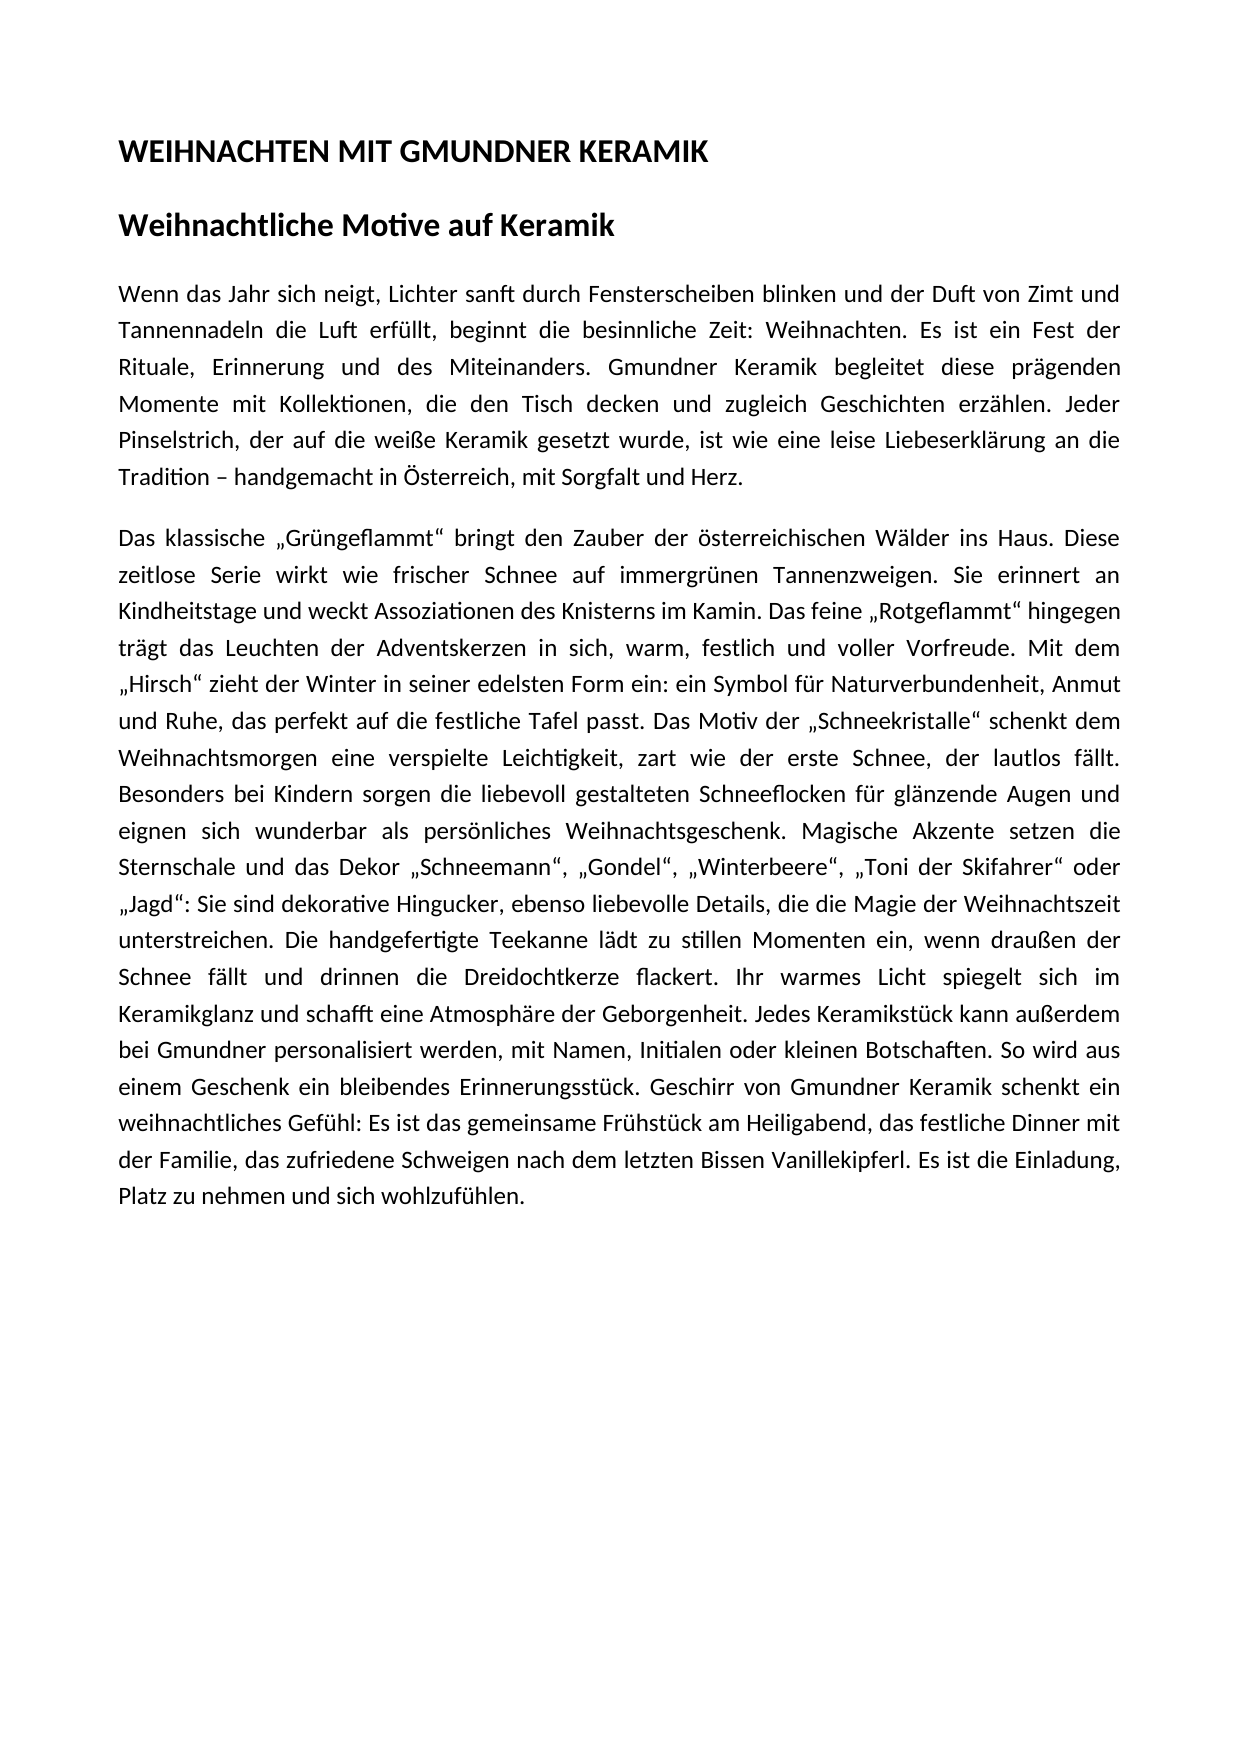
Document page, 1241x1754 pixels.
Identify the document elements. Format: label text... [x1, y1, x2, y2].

text WEIHNACHTEN MIT GMUNDNER KERAMIK [118, 130, 1122, 171]
text Weihnachtliche Motive auf Keramik [118, 204, 1122, 245]
text Das klassische „Grüngeflammt“ bringt den Zauber der österreichischen Wälder ins Haus. Diese zeitlose Serie wirkt wie frischer Schnee auf immergrünen Tannenzweigen. Sie erinnert an Kindheitstage und weckt Assoziationen des Knisterns im Kamin. Das feine „Rotgeflammt“ hingegen trägt das Leuchten der Adventskerzen in sich, warm, festlich und voller Vorfreude. Mit dem „Hirsch“ zieht der Winter in seiner edelsten Form ein: ein Symbol für Naturverbundenheit, Anmut und Ruhe, das perfekt auf die festliche Tafel passt. Das Motiv der „Schneekristalle“ schenkt dem Weihnachtsmorgen eine verspielte Leichtigkeit, zart wie der erste Schnee, der lautlos fällt. Besonders bei Kindern sorgen die liebevoll gestalteten Schneeflocken für glänzende Augen und eignen sich wunderbar als persönliches Weihnachtsgeschenk. Magische Akzente setzen die Sternschale und das Dekor „Schneemann“, „Gondel“, „Winterbeere“, „Toni der Skifahrer“ oder „Jagd“: Sie sind dekorative Hingucker, ebenso liebevolle Details, die die Magie der Weihnachtszeit unterstreichen. Die handgefertigte Teekanne lädt zu stillen Momenten ein, wenn draußen der Schnee fällt und drinnen die Dreidochtkerze flackert. Ihr warmes Licht spiegelt sich im Keramikglanz und schafft eine Atmosphäre der Geborgenheit. Jedes Keramikstück kann außerdem bei Gmundner personalisiert werden, mit Namen, Initialen oder kleinen Botschaften. So wird aus einem Geschenk ein bleibendes Erinnerungsstück. Geschirr von Gmundner Keramik schenkt ein weihnachtliches Gefühl: Es ist das gemeinsame Frühstück am Heiligabend, das festliche Dinner mit der Familie, das zufriedene Schweigen nach dem letzten Bissen Vanillekipferl. Es ist die Einladung, Platz zu nehmen und sich wohlzufühlen. [118, 522, 1122, 1211]
text Wenn das Jahr sich neigt, Lichter sanft durch Fensterscheiben blinken und der Duft von Zimt und Tannennadeln die Luft erfüllt, beginnt die besinnliche Zeit: Weihnachten. Es ist ein Fest der Rituale, Erinnerung und des Miteinanders. Gmundner Keramik begleitet diese prägenden Momente mit Kollektionen, die den Tisch decken und zugleich Geschichten erzählen. Jeder Pinselstrich, der auf die weiße Keramik gesetzt wurde, ist wie eine leise Liebeserklärung an die Tradition – handgemacht in Österreich, mit Sorgfalt und Herz. [118, 278, 1122, 491]
